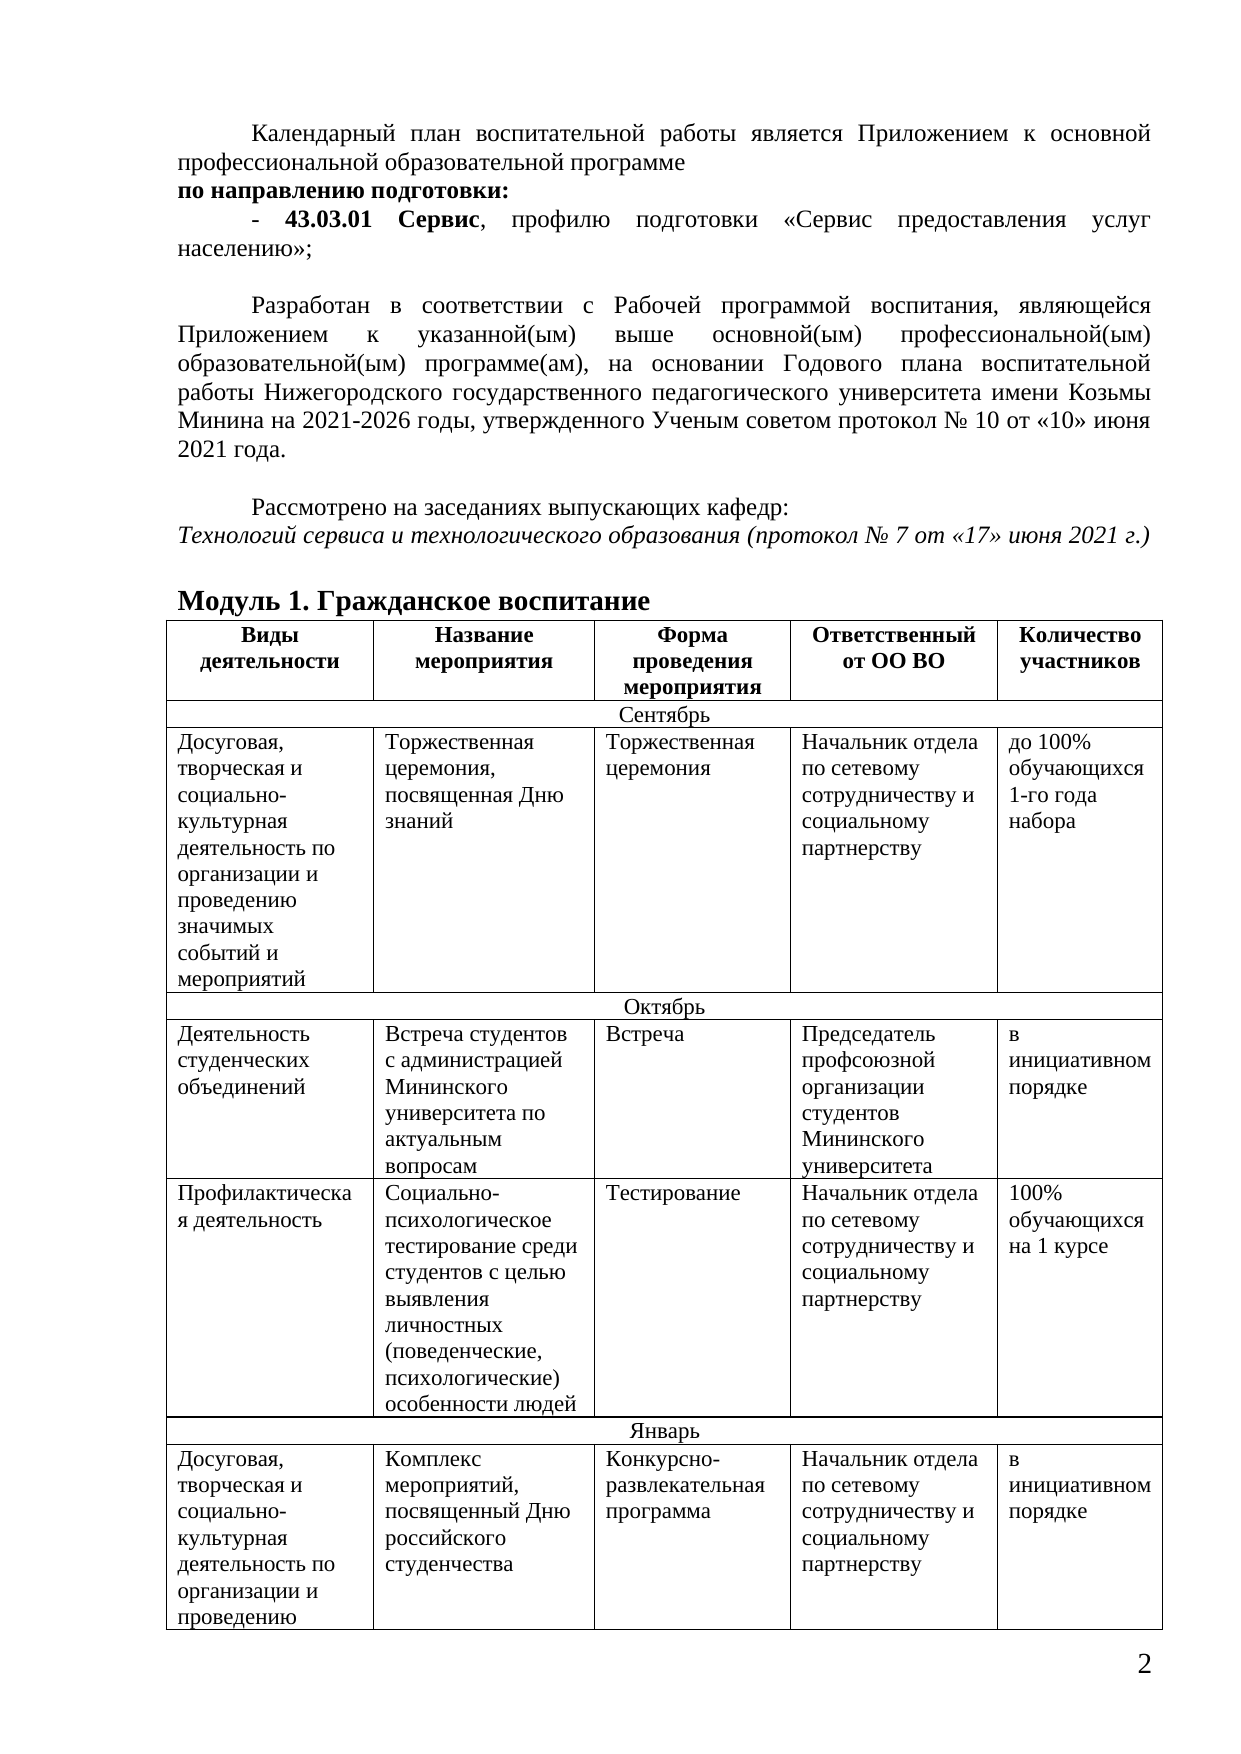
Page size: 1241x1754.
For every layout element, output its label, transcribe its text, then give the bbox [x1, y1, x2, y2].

text Календарный план воспитательной работы является Приложением к основной профессиональной образовательной программе [177, 118, 1152, 176]
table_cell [998, 1445, 1162, 1629]
table_cell 100% обучающихся на 1 курсе [998, 1179, 1162, 1416]
table_cell Профилактическая деятельность [167, 1179, 373, 1416]
table_cell Начальник отдела по сетевому сотрудничеству и социальному партнерству [791, 728, 997, 992]
table_cell Январь [167, 1418, 1162, 1444]
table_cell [595, 1445, 790, 1629]
table_cell Встреча [595, 1020, 790, 1178]
table_header Количество участников [998, 621, 1162, 700]
table_header Виды деятельности [167, 621, 373, 700]
text - 43.03.01 Сервис, профилю подготовки «Сервис предоставления услуг населению»; [177, 204, 1152, 262]
table_cell Досуговая, творческая и социально-культурная деятельность по организации и проведению значимых событий и мероприятий [167, 728, 373, 992]
table_cell до 100% обучающихся 1-го года набора [998, 728, 1162, 992]
table_cell Встреча студентов с администрацией Мининского университета по актуальным вопросам [374, 1020, 594, 1178]
table_header Ответственный от ОО ВО [791, 621, 997, 700]
text Технологий сервиса и технологического образования (протокол № 7 от «17» июня 2021 г.) [177, 521, 1152, 583]
table_cell Торжественная церемония [595, 728, 790, 992]
text Разработан в соответствии с Рабочей программой воспитания, являющейся Приложением к указанной(ым) выше основной(ым) профессиональной(ым) образовательной(ым) программе(ам), на основании Годового плана воспитательной работы Нижегородского государственного педагогического университета имени Козьмы Минина на 2021-2026 годы, утвержденного Ученым советом протокол № 10 от «10» июня 2021 года. [177, 291, 1152, 463]
text Рассмотрено на заседаниях выпускающих кафедр: [177, 492, 1152, 521]
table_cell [791, 1445, 997, 1629]
table_cell Деятельность студенческих объединений [167, 1020, 373, 1178]
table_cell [374, 1445, 594, 1629]
text Модуль 1. Гражданское воспитание [177, 583, 1152, 617]
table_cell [167, 1445, 373, 1629]
table_cell Тестирование [595, 1179, 790, 1416]
table_cell Октябрь [167, 993, 1162, 1019]
table_header Форма проведения мероприятия [595, 621, 790, 700]
table_cell Торжественная церемония, посвященная Дню знаний [374, 728, 594, 992]
table_cell в инициативном порядке [998, 1020, 1162, 1178]
table_cell Сентябрь [167, 701, 1162, 727]
table_cell Председатель профсоюзной организации студентов Мининского университета [791, 1020, 997, 1178]
text по направлению подготовки: [177, 176, 1152, 204]
table_header Название мероприятия [374, 621, 594, 700]
table_cell Социально-психологическое тестирование среди студентов с целью выявления личностных (поведенческие, психологические) особенности людей [374, 1179, 594, 1416]
table_cell Начальник отдела по сетевому сотрудничеству и социальному партнерству [791, 1179, 997, 1416]
